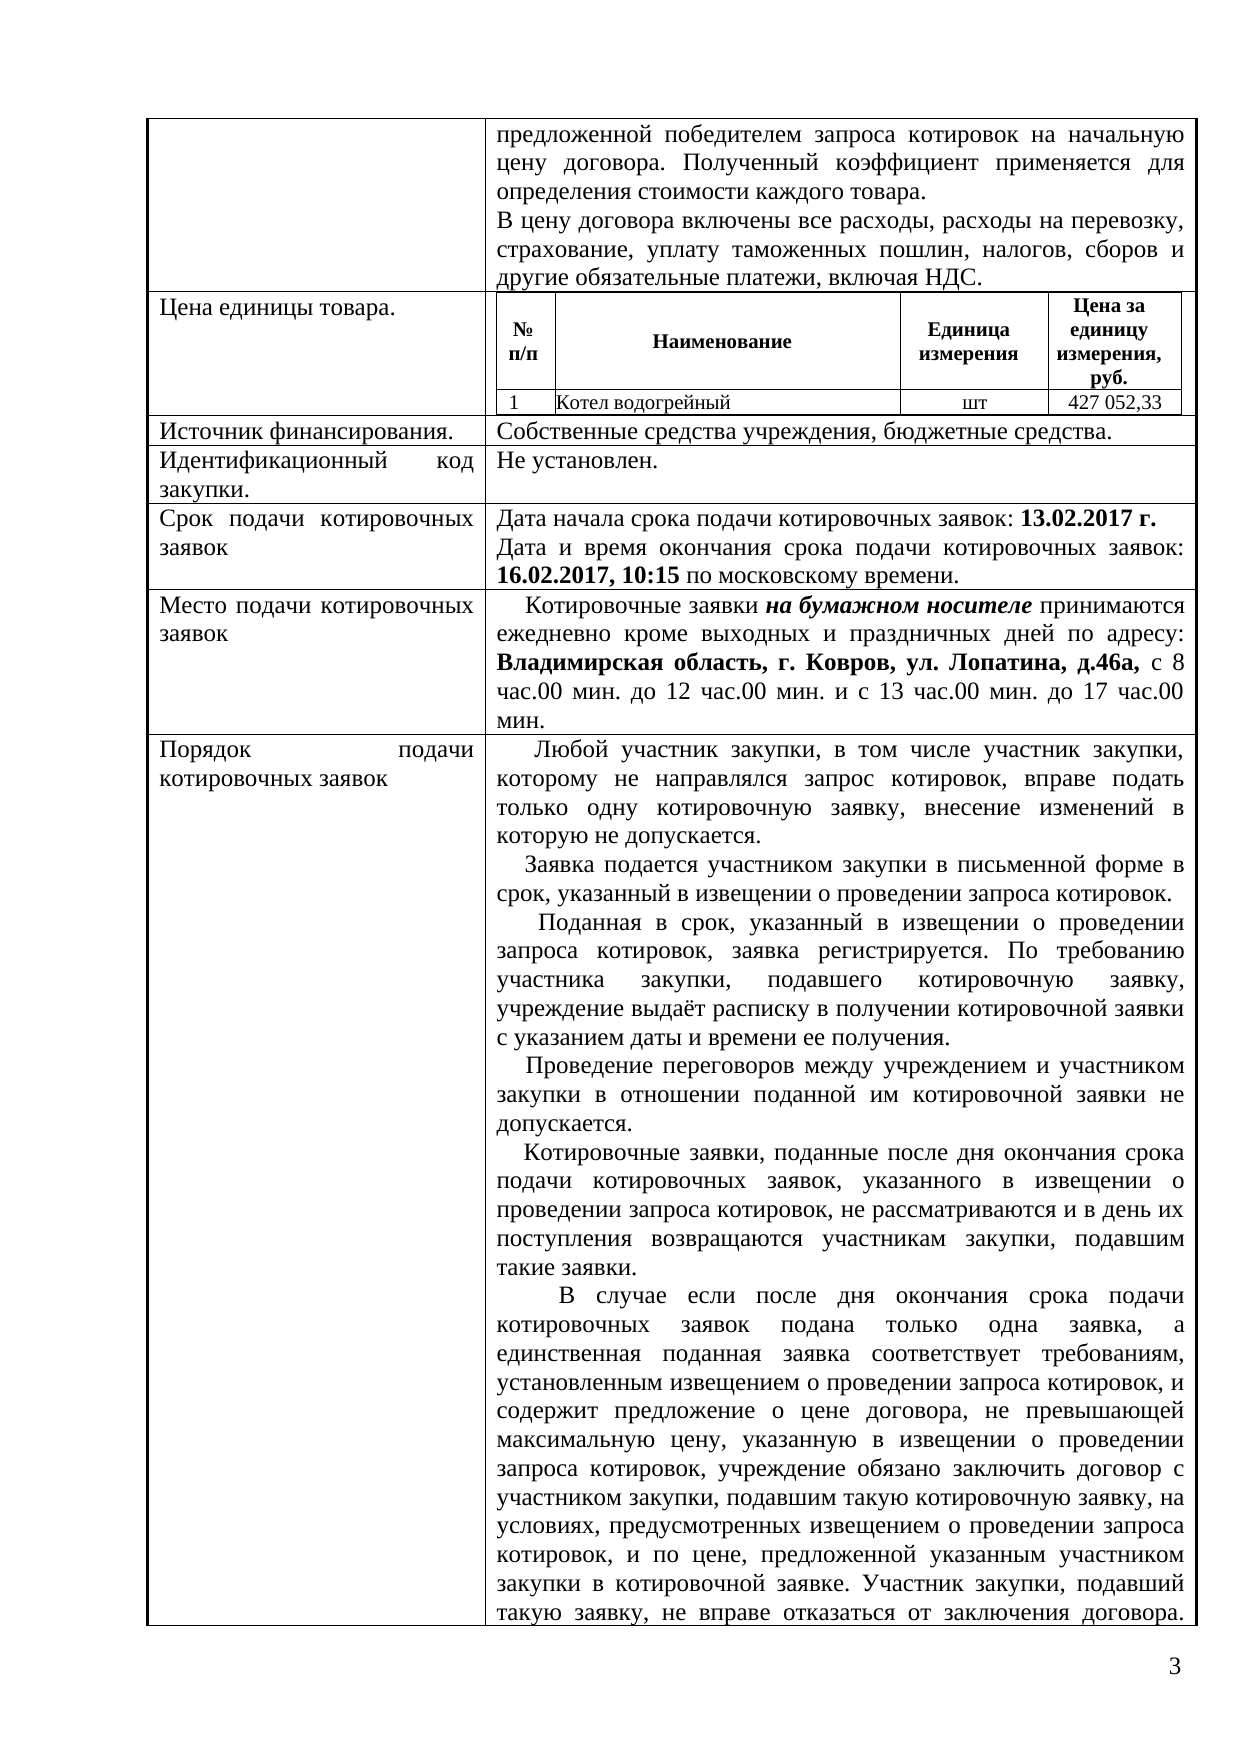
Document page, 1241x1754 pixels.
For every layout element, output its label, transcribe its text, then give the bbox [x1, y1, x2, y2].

table_cell Срок подачи котировочных заявок [149, 504, 485, 589]
table_cell [901, 293, 1048, 389]
table_cell Цена единицы товара. [149, 292, 485, 415]
table_cell Источник финансирования. [149, 416, 485, 444]
table_cell [497, 390, 555, 414]
table_cell Не установлен. [486, 446, 1195, 502]
table_cell [497, 293, 555, 389]
table_cell [901, 390, 1048, 414]
table_cell Собственные средства учреждения, бюджетные средства. [486, 416, 1195, 444]
table_cell Дата начала срока подачи котировочных заявок: 13.02.2017 г. Дата и время окончания срока подачи котировочных заявок: 16.02.2017, 10:15 по московскому времени. [486, 504, 1195, 589]
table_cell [149, 119, 485, 291]
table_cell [486, 119, 1195, 291]
table_cell [1049, 293, 1181, 389]
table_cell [486, 735, 1195, 1625]
table_cell [1182, 292, 1195, 415]
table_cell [149, 735, 485, 1625]
table_cell [486, 292, 496, 415]
table_cell Место подачи котировочных заявок [149, 590, 485, 733]
table_cell Котировочные заявки на бумажном носителе принимаются ежедневно кроме выходных и праздничных дней по адресу: Владимирская область, г. Ковров, ул. Лопатина, д.46а, с 8 час.00 мин. до 12 час.00 мин. и с 13 час.00 мин. до 17 час.00 мин. [486, 590, 1195, 733]
table_cell [1049, 390, 1181, 414]
table_cell [556, 390, 900, 414]
table_cell [556, 293, 900, 389]
table_cell Идентификационный код закупки. [149, 446, 485, 502]
